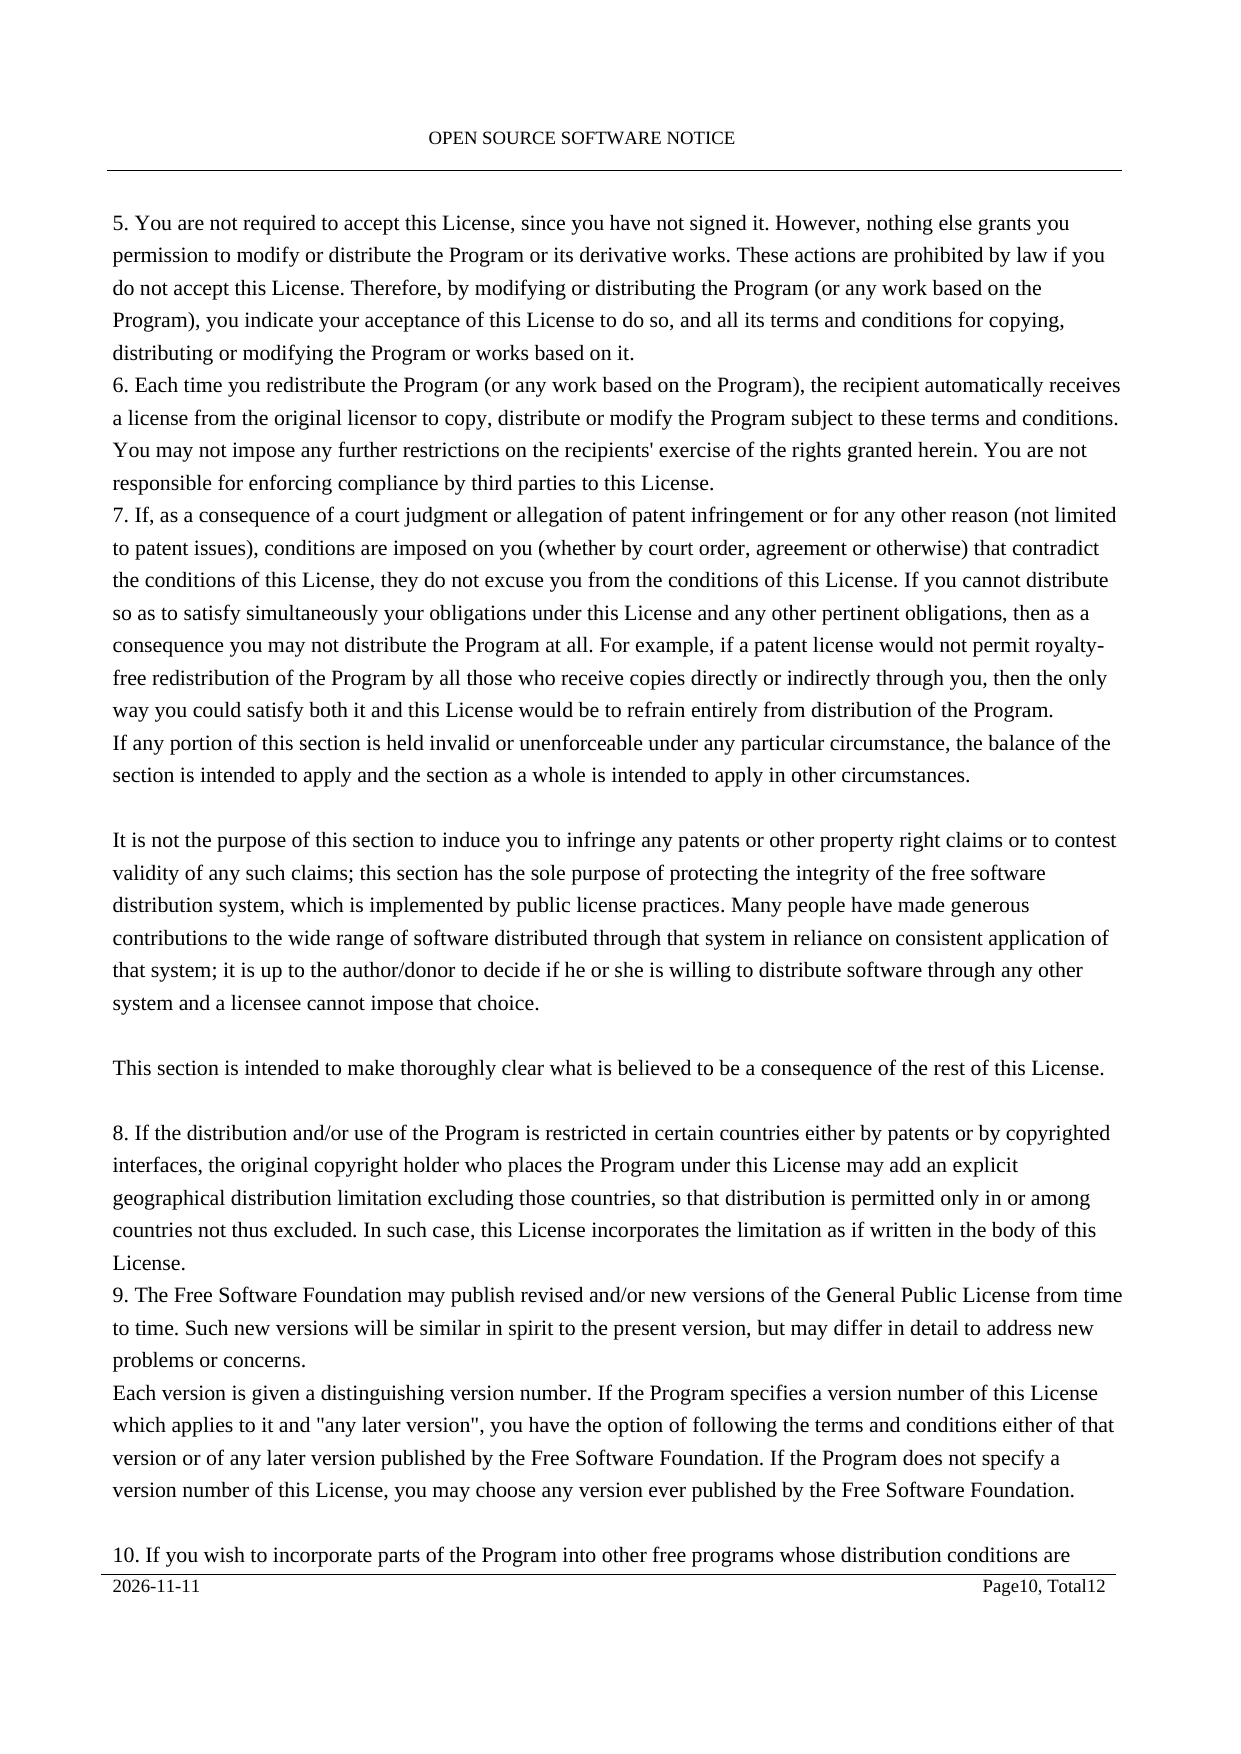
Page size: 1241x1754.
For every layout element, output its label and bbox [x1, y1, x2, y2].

text [112, 206, 1128, 1571]
